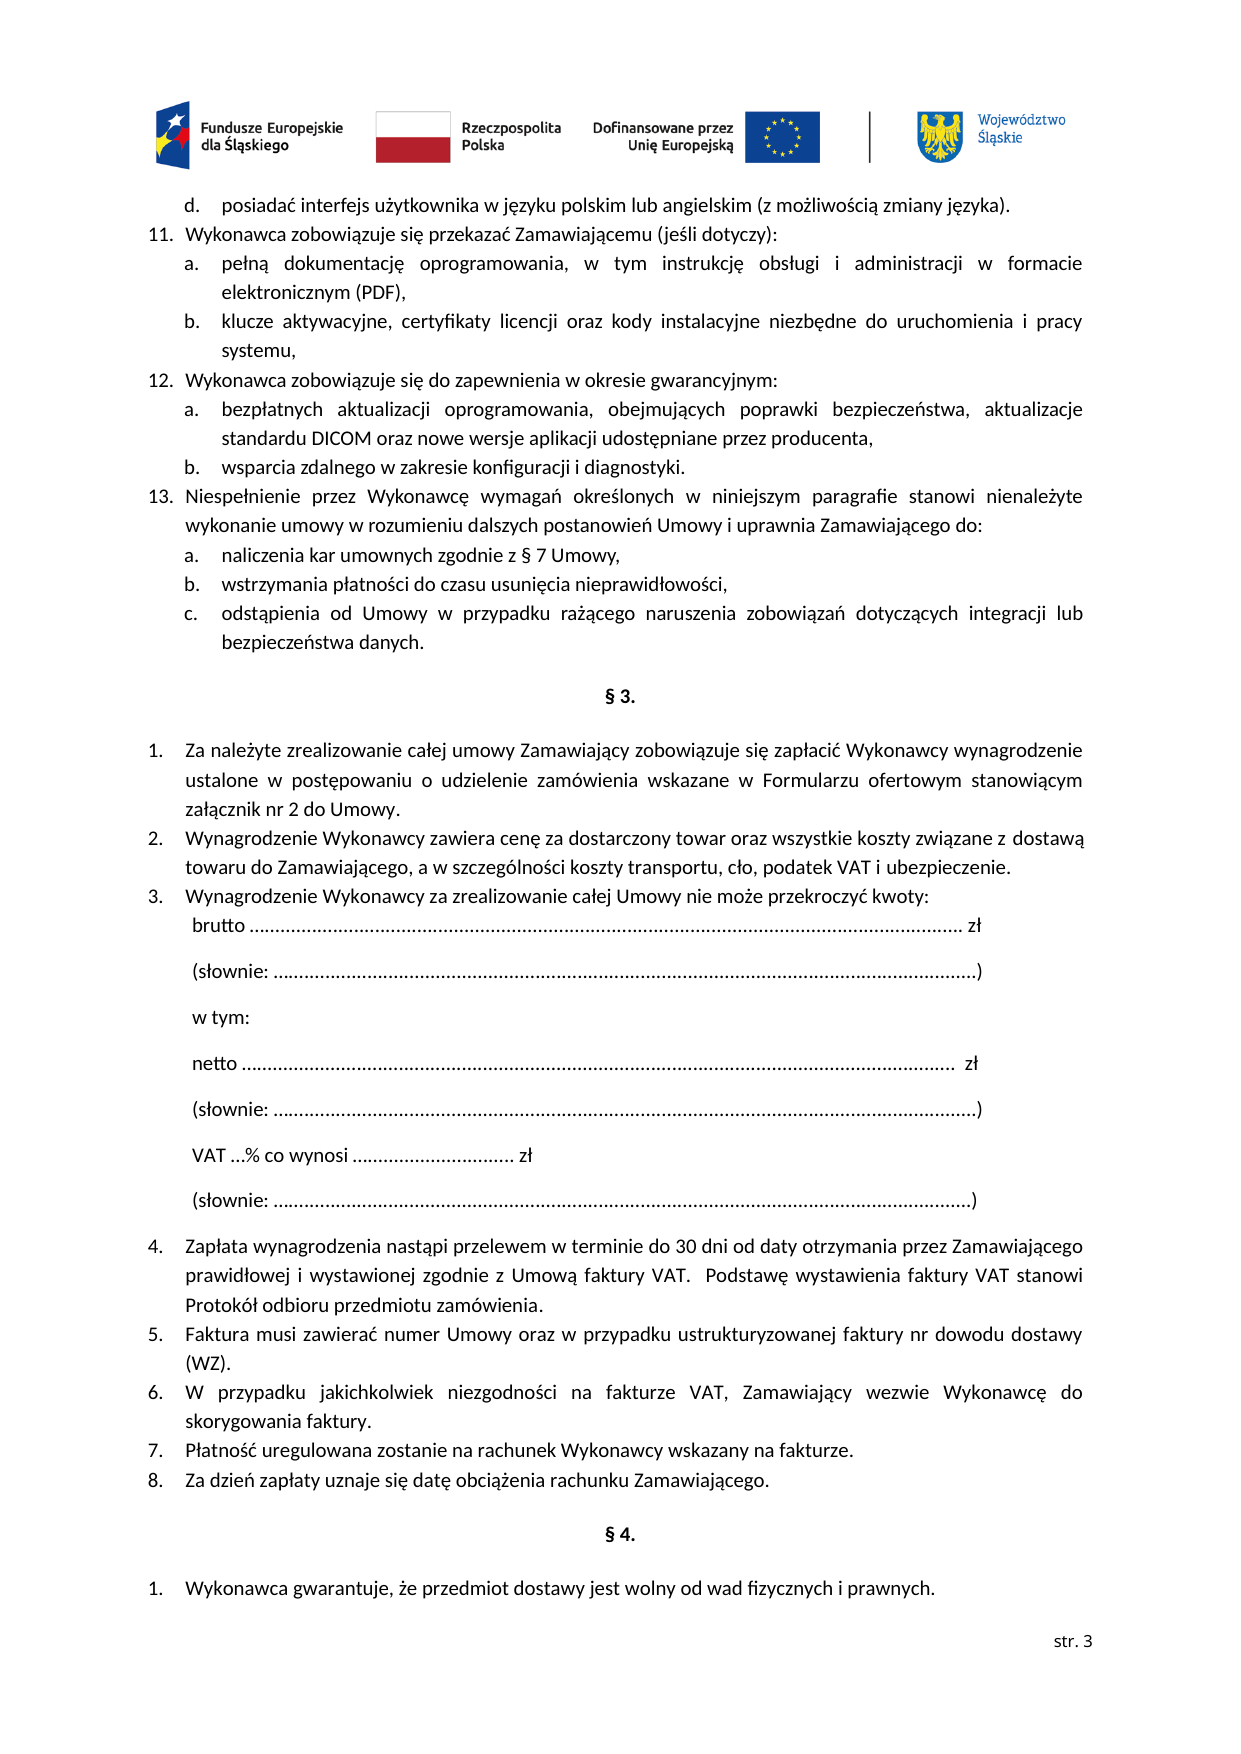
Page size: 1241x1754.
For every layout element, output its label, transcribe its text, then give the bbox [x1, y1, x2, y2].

list Faktura musi zawierać numer Umowy oraz w przypadku ustrukturyzowanej faktury nr dowodu dostawy (WZ). [148, 1321, 1084, 1376]
text brutto …..................................................................................................................................... zł [192, 913, 1093, 938]
list Wykonawca gwarantuje, że przedmiot dostawy jest wolny od wad fizycznych i prawnych. [148, 1575, 1084, 1601]
text (słownie: …...................................................................................................................................) [192, 1096, 1093, 1121]
list Wynagrodzenie Wykonawcy zawiera cenę za dostarczony towar oraz wszystkie koszty związane z dostawą towaru do Zamawiającego, a w szczególności koszty transportu, cło, podatek VAT i ubezpieczenie. [148, 825, 1084, 880]
list W przypadku jakichkolwiek niezgodności na fakturze VAT, Zamawiający wezwie Wykonawcę do skorygowania faktury. [148, 1379, 1084, 1434]
list odstąpienia od Umowy w przypadku rażącego naruszenia zobowiązań dotyczących integracji lub bezpieczeństwa danych. [184, 600, 1084, 655]
list posiadać interfejs użytkownika w języku polskim lub angielskim (z możliwością zmiany języka). [184, 192, 1084, 217]
list Za dzień zapłaty uznaje się datę obciążenia rachunku Zamawiającego. [148, 1467, 1084, 1492]
list klucze aktywacyjne, certyfikaty licencji oraz kody instalacyjne niezbędne do uruchomienia i pracy systemu, [184, 308, 1084, 363]
list Wynagrodzenie Wykonawcy za zrealizowanie całej Umowy nie może przekroczyć kwoty: [148, 883, 1084, 909]
list pełną dokumentację oprogramowania, w tym instrukcję obsługi i administracji w formacie elektronicznym (PDF), [184, 250, 1084, 305]
text (słownie: …..................................................................................................................................) [192, 1188, 1093, 1213]
list Niespełnienie przez Wykonawcę wymagań określonych w niniejszym paragrafie stanowi nienależyte wykonanie umowy w rozumieniu dalszych postanowień Umowy i uprawnia Zamawiającego do: [148, 483, 1084, 538]
text (słownie: …...................................................................................................................................) [192, 958, 1093, 984]
text netto …..................................................................................................................................... zł [192, 1050, 1093, 1076]
list Płatność uregulowana zostanie na rachunek Wykonawcy wskazany na fakturze. [148, 1438, 1084, 1463]
list Wykonawca zobowiązuje się przekazać Zamawiającemu (jeśli dotyczy): [148, 221, 1084, 246]
text VAT …% co wynosi …............................ zł [192, 1142, 1093, 1167]
text § 3. [148, 683, 1093, 709]
list wstrzymania płatności do czasu usunięcia nieprawidłowości, [184, 571, 1084, 596]
list bezpłatnych aktualizacji oprogramowania, obejmujących poprawki bezpieczeństwa, aktualizacje standardu DICOM oraz nowe wersje aplikacji udostępniane przez producenta, [184, 396, 1084, 451]
text § 4. [148, 1521, 1093, 1546]
list Za należyte zrealizowanie całej umowy Zamawiający zobowiązuje się zapłacić Wykonawcy wynagrodzenie ustalone w postępowaniu o udzielenie zamówienia wskazane w Formularzu ofertowym stanowiącym załącznik nr 2 do Umowy. [148, 738, 1084, 821]
list Wykonawca zobowiązuje się do zapewnienia w okresie gwarancyjnym: [148, 367, 1084, 392]
list naliczenia kar umownych zgodnie z § 7 Umowy, [184, 542, 1084, 567]
list wsparcia zdalnego w zakresie konfiguracji i diagnostyki. [184, 454, 1084, 480]
list Zapłata wynagrodzenia nastąpi przelewem w terminie do 30 dni od daty otrzymania przez Zamawiającego prawidłowej i wystawionej zgodnie z Umową faktury VAT. Podstawę wystawienia faktury VAT stanowi Protokół odbioru przedmiotu zamówienia. [148, 1233, 1084, 1317]
text w tym: [192, 1004, 1093, 1030]
